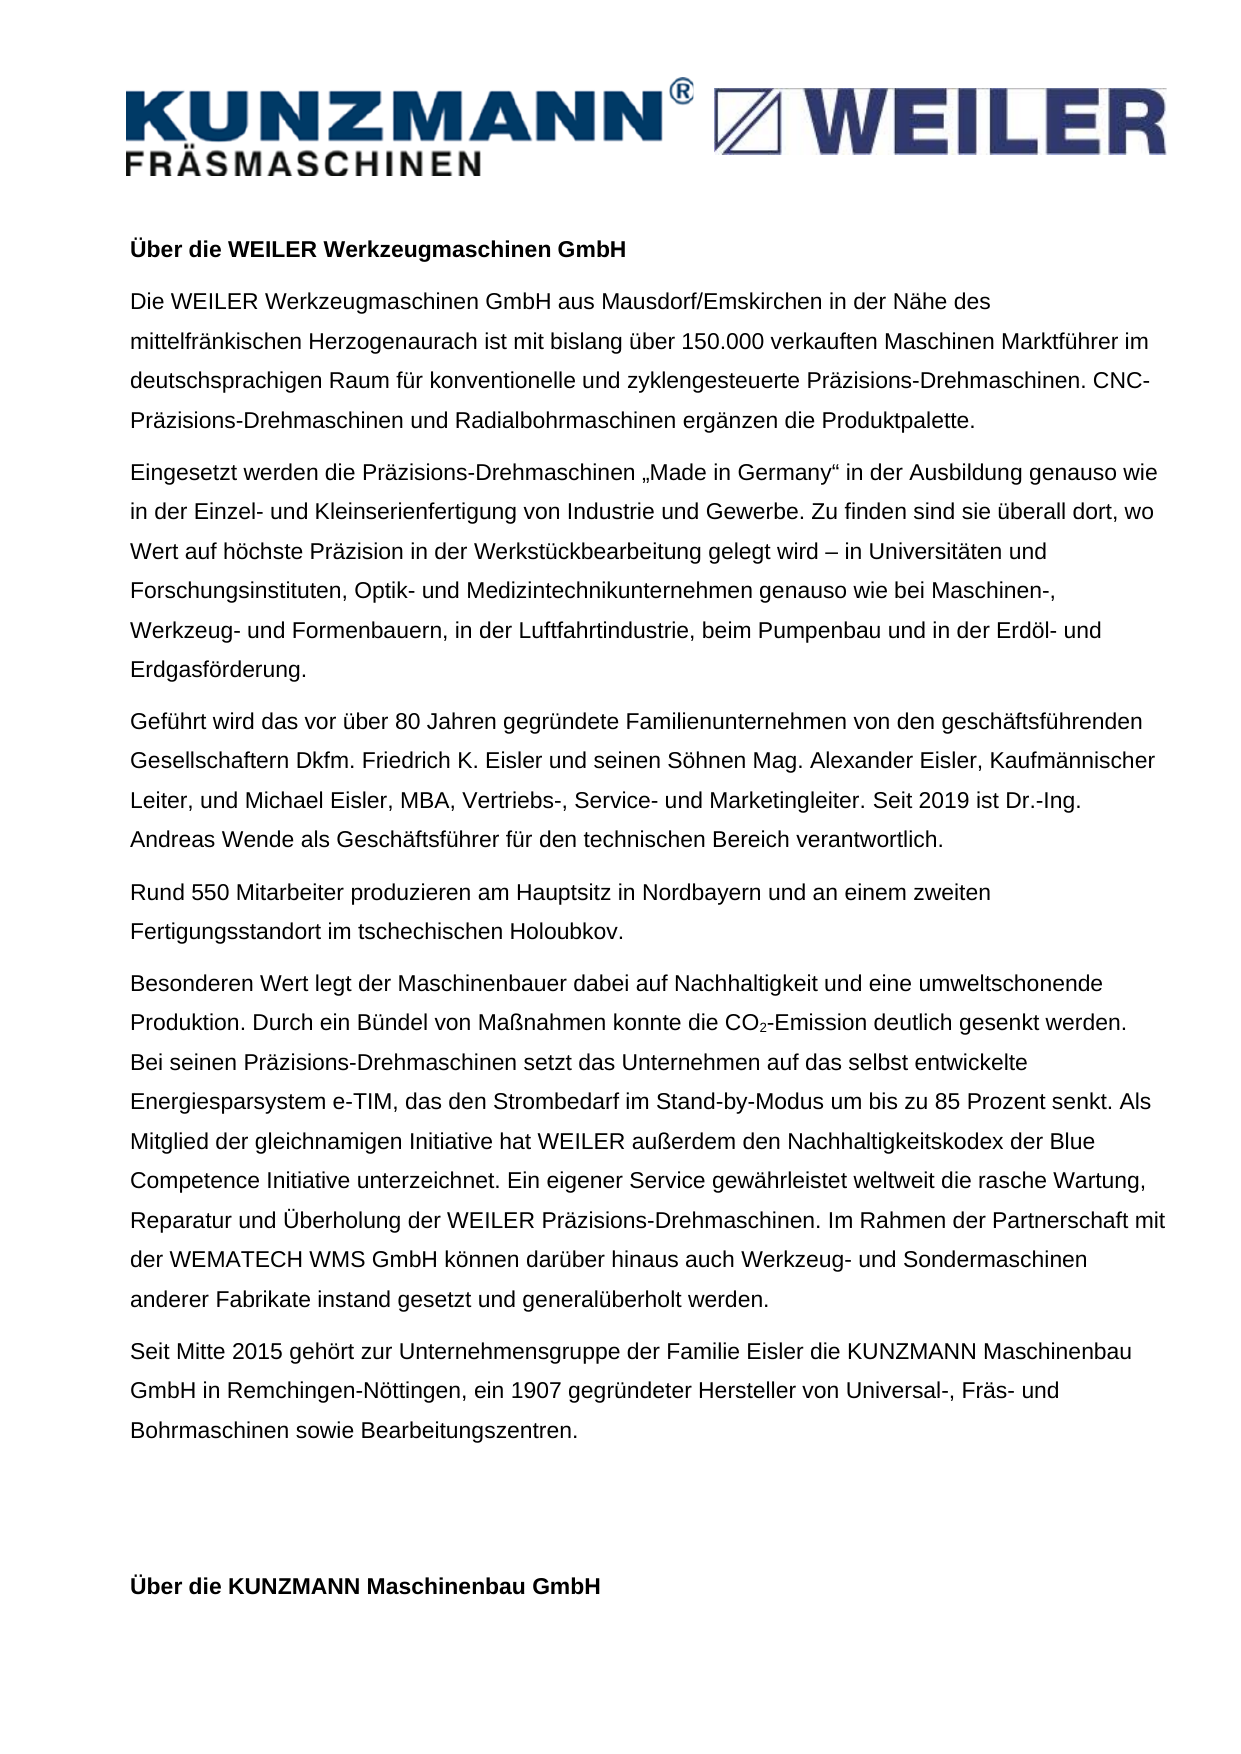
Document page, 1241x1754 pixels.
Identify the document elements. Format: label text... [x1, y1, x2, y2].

text Besonderen Wert legt der Maschinenbauer dabei auf Nachhaltigkeit und eine umweltschonende Produktion. Durch ein Bündel von Maßnahmen konnte die CO2-Emission deutlich gesenkt werden. Bei seinen Präzisions-Drehmaschinen setzt das Unternehmen auf das selbst entwickelte Energiesparsystem e-TIM, das den Strombedarf im Stand-by-Modus um bis zu 85 Prozent senkt. Als Mitglied der gleichnamigen Initiative hat WEILER außerdem den Nachhaltigkeitskodex der Blue Competence Initiative unterzeichnet. Ein eigener Service gewährleistet weltweit die rasche Wartung, Reparatur und Überholung der WEILER Präzisions-Drehmaschinen. Im Rahmen der Partnerschaft mit der WEMATECH WMS GmbH können darüber hinaus auch Werkzeug- und Sondermaschinen anderer Fabrikate instand gesetzt und generalüberholt werden. [130, 970, 1167, 1312]
text Geführt wird das vor über 80 Jahren gegründete Familienunternehmen von den geschäftsführenden Gesellschaftern Dkfm. Friedrich K. Eisler und seinen Söhnen Mag. Alexander Eisler, Kaufmännischer Leiter, und Michael Eisler, MBA, Vertriebs-, Service- und Marketingleiter. Seit 2019 ist Dr.-Ing. Andreas Wende als Geschäftsführer für den technischen Bereich verantwortlich. [130, 708, 1167, 853]
text Die WEILER Werkzeugmaschinen GmbH aus Mausdorf/Emskirchen in der Nähe des mittelfränkischen Herzogenaurach ist mit bislang über 150.000 verkauften Maschinen Marktführer im deutschsprachigen Raum für konventionelle und zyklengesteuerte Präzisions-Drehmaschinen. CNC-Präzisions-Drehmaschinen und Radialbohrmaschinen ergänzen die Produktpalette. [130, 288, 1167, 433]
picture [124, 77, 694, 175]
text Rund 550 Mitarbeiter produzieren am Hauptsitz in Nordbayern und an einem zweiten Fertigungsstandort im tschechischen Holoubkov. [130, 878, 1167, 944]
text Über die WEILER Werkzeugmaschinen GmbH [130, 236, 1167, 263]
picture [714, 88, 1167, 155]
text Über die KUNZMANN Maschinenbau GmbH [130, 1573, 1167, 1599]
text Seit Mitte 2015 gehört zur Unternehmensgruppe der Familie Eisler die KUNZMANN Maschinenbau GmbH in Remchingen-Nöttingen, ein 1907 gegründeter Hersteller von Universal-, Fräs- und Bohrmaschinen sowie Bearbeitungszentren. [130, 1338, 1167, 1443]
text Eingesetzt werden die Präzisions-Drehmaschinen „Made in Germany“ in der Ausbildung genauso wie in der Einzel- und Kleinserienfertigung von Industrie und Gewerbe. Zu finden sind sie überall dort, wo Wert auf höchste Präzision in der Werkstückbearbeitung gelegt wird – in Universitäten und Forschungsinstituten, Optik- und Medizintechnikunternehmen genauso wie bei Maschinen-, Werkzeug- und Formenbauern, in der Luftfahrtindustrie, beim Pumpenbau und in der Erdöl- und Erdgasförderung. [130, 459, 1167, 682]
